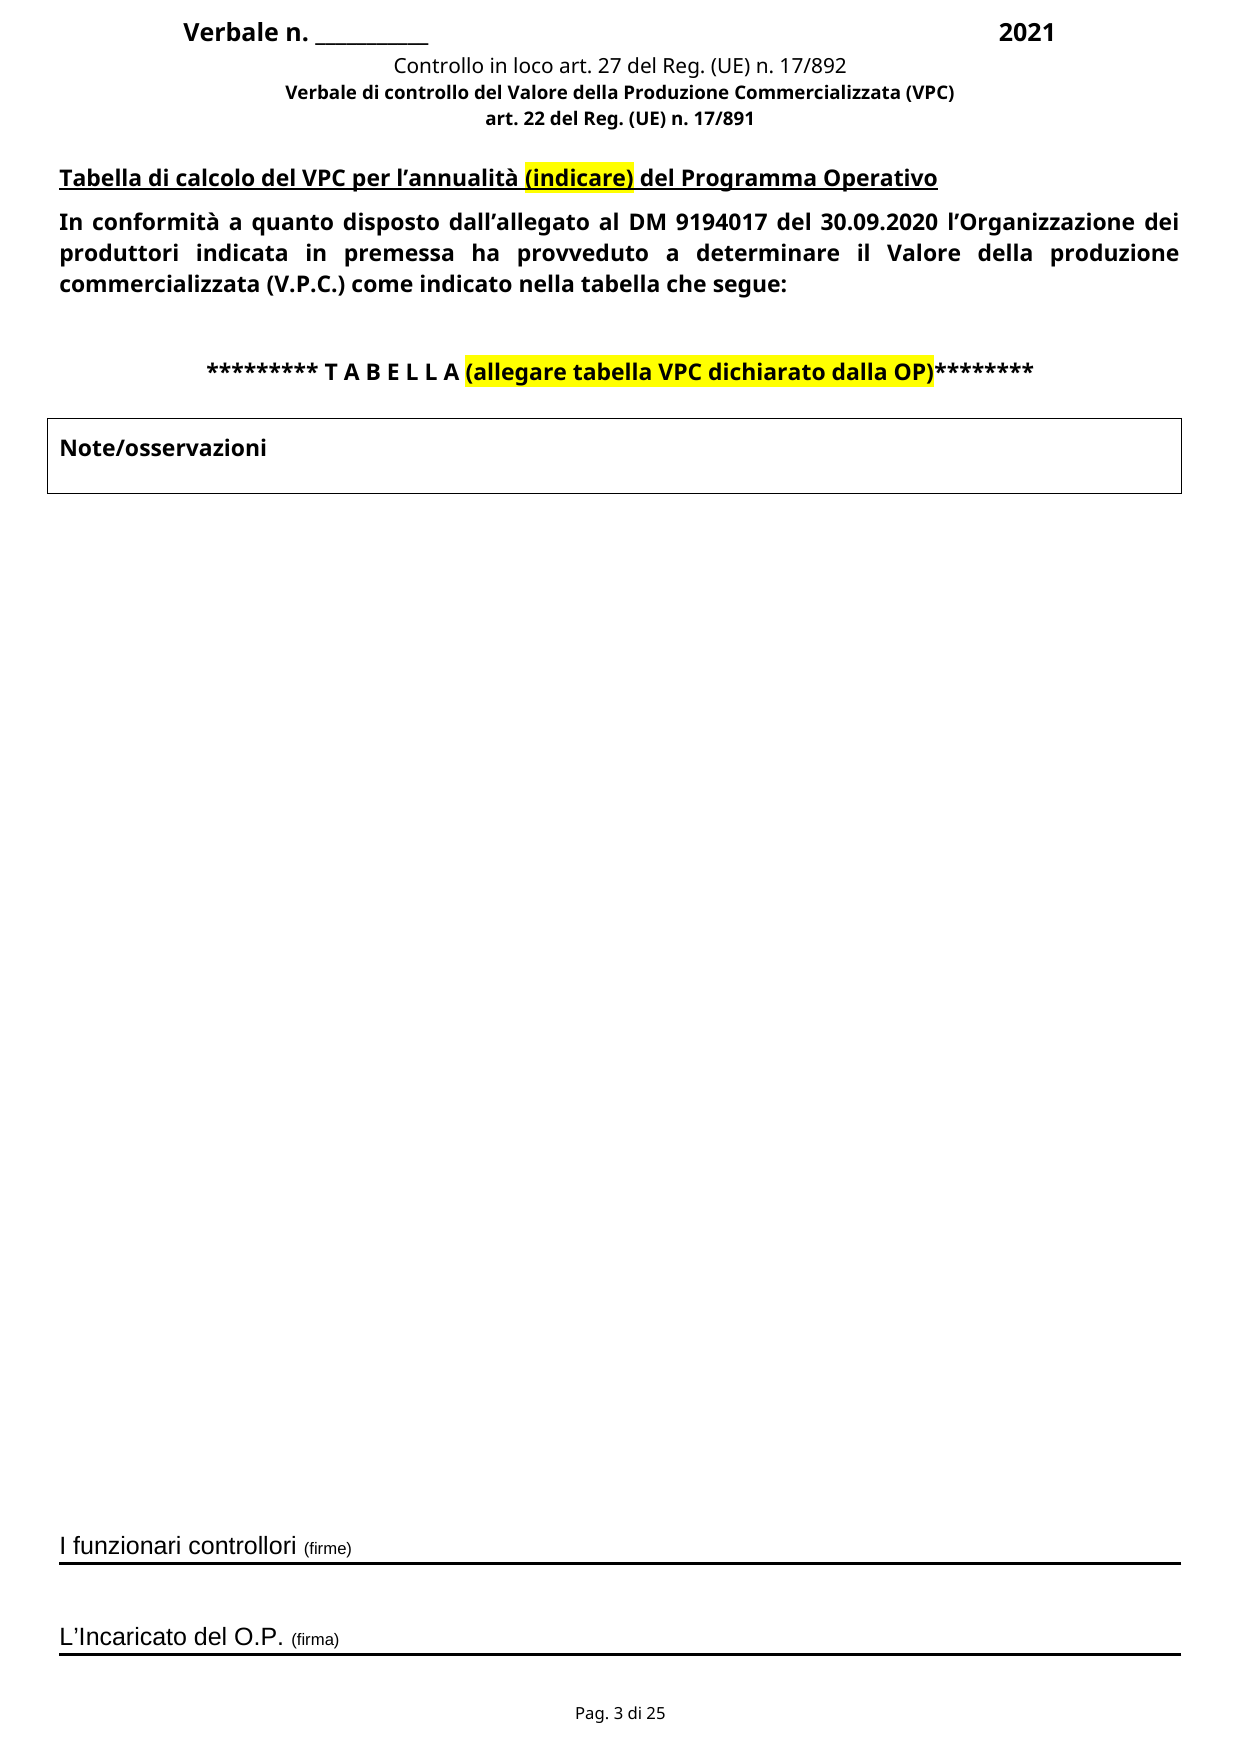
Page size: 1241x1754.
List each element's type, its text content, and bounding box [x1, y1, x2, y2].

text ********* T A B E L L A (allegare tabella VPC dichiarato dalla OP)******** [59, 355, 465, 387]
table_header Note/osservazioni [48, 419, 1181, 493]
text ********* T A B E L L A (allegare tabella VPC dichiarato dalla OP)******** [934, 355, 1181, 387]
text In conformità a quanto disposto dall’allegato al DM 9194017 del 30.09.2020 l’Organizzazione dei produttori indicata in premessa ha provveduto a determinare il Valore della produzione commercializzata (V.P.C.) come indicato nella tabella che segue: [59, 205, 1181, 299]
text Tabella di calcolo del VPC per l’annualità (indicare) del Programma Operativo [634, 162, 1181, 193]
text Tabella di calcolo del VPC per l’annualità (indicare) del Programma Operativo [59, 162, 525, 188]
